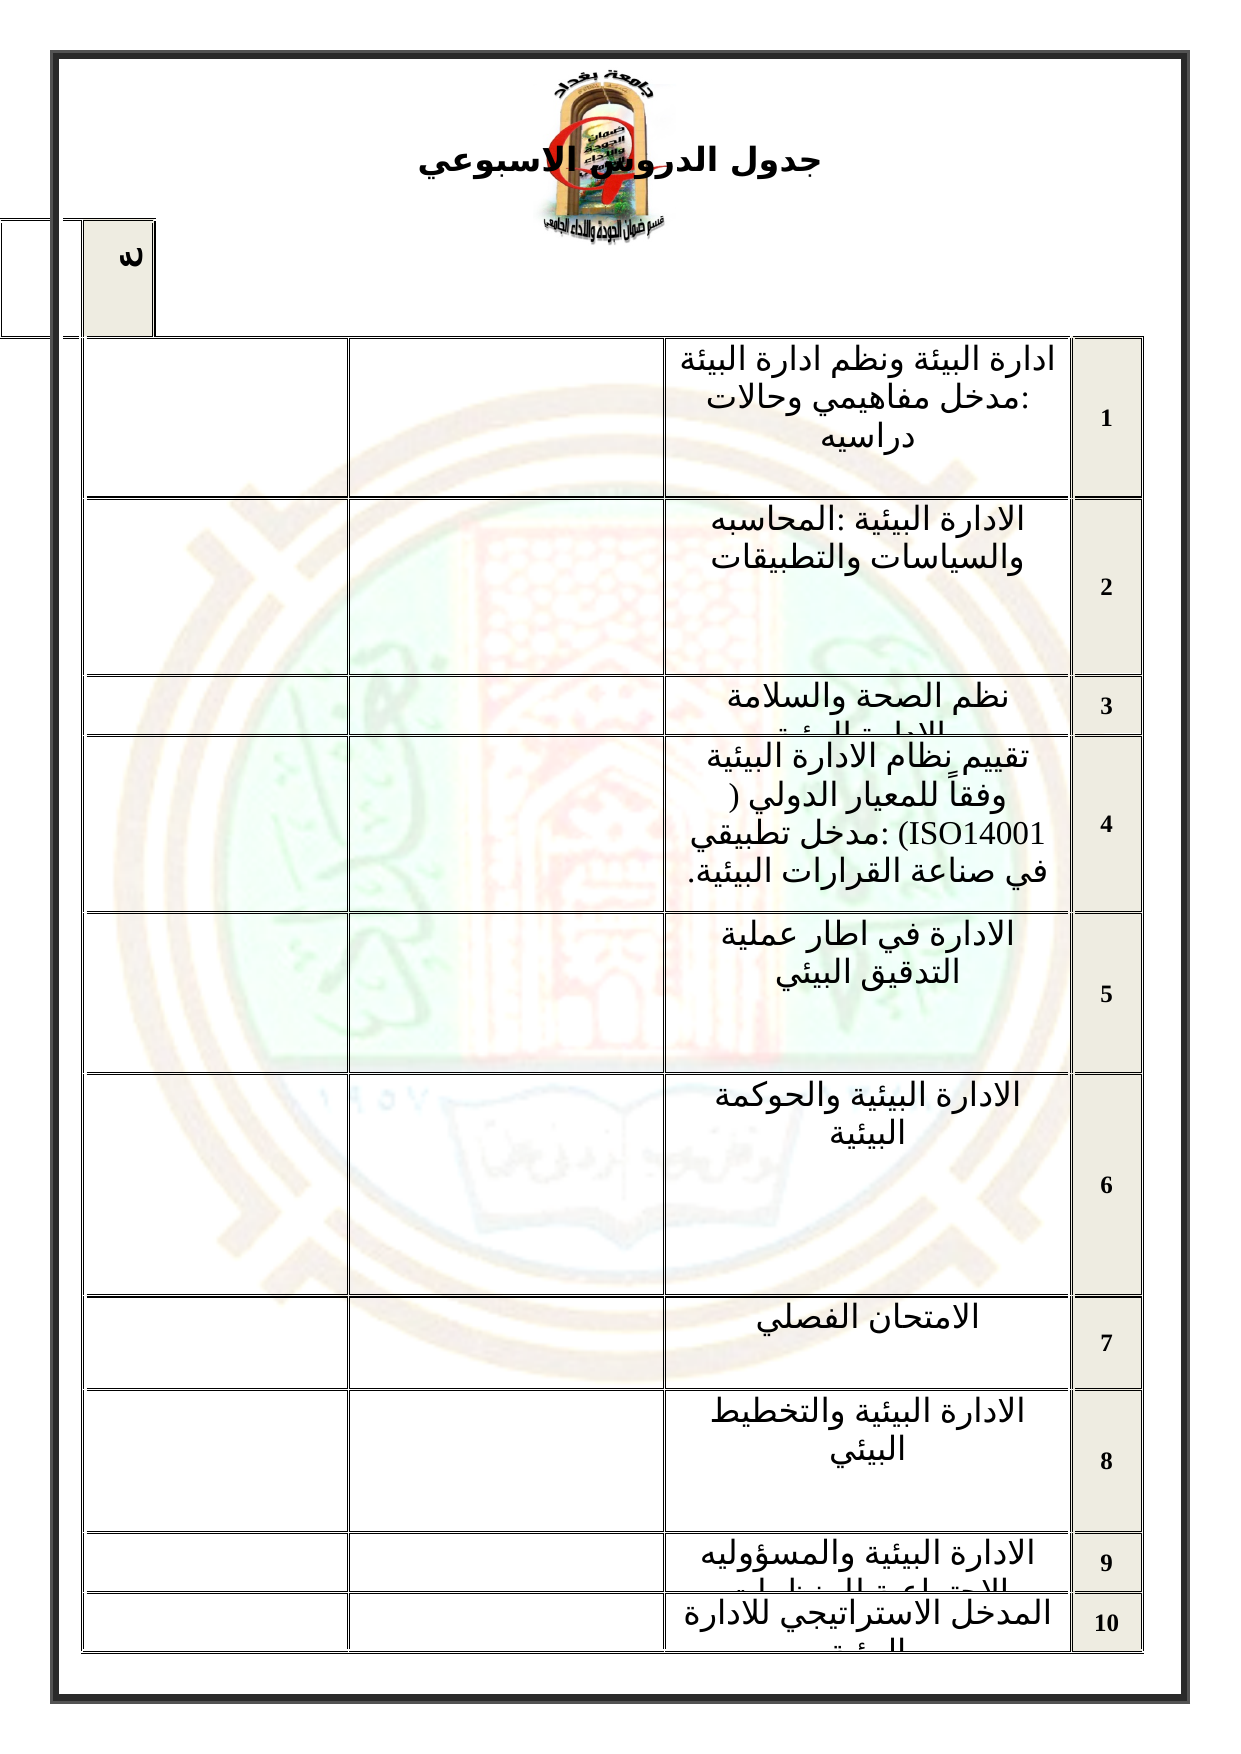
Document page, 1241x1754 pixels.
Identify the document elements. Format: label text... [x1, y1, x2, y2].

table_cell [83, 911, 349, 1072]
picture [533, 180, 677, 249]
table_cell 2 [1073, 496, 1141, 673]
table_cell 6 [1071, 1072, 1142, 1294]
table_cell [350, 737, 663, 911]
table_cell الادارة البيئية والحوكمة البيئية [664, 1072, 1071, 1294]
table_cell الادارة في اطار عملية التدقيق البيئي [664, 911, 1071, 1072]
table_cell [350, 1298, 663, 1388]
table_cell [83, 336, 349, 496]
table_cell [350, 914, 663, 1072]
table_cell [84, 734, 347, 911]
table_cell 3 [1073, 674, 1141, 733]
table_cell [350, 1391, 663, 1531]
table_cell تقييم نظام الادارة البيئية وفقاً للمعيار الدولي (ISO14001) :مدخل تطبيقي في صناعة القرارات البيئية. [666, 734, 1070, 911]
table_cell 10 [1073, 1591, 1142, 1651]
table_cell 9 [1073, 1531, 1141, 1591]
table_cell الادارة البيئية والمسؤوليه الاجتماعية للمنظمات [666, 1531, 1070, 1591]
table_cell [350, 500, 663, 673]
picture [533, 67, 677, 141]
table_cell الادارة البيئية والتخطيط البيئي [664, 1388, 1071, 1531]
table_cell نظم الصحة والسلامة والادارة البيئية [666, 674, 1070, 733]
table_cell [83, 1388, 349, 1531]
table_cell [84, 1531, 347, 1591]
table_cell الادارة البيئية :المحاسبه والسياسات والتطبيقات [666, 496, 1070, 673]
table_cell 5 [1071, 911, 1142, 1072]
table_cell 4 [1073, 734, 1141, 911]
table_cell [350, 339, 663, 496]
table_cell المدخل الاستراتيجي للادارة البيئية [664, 1591, 1070, 1651]
table_cell [83, 1294, 349, 1388]
table_cell [350, 1075, 663, 1294]
table_cell 1 [1071, 336, 1142, 496]
table_cell 7 [1071, 1294, 1142, 1388]
table_cell [350, 677, 663, 733]
table_cell ادارة البيئة ونظم ادارة البيئة :مدخل مفاهيمي وحالات دراسيه [664, 336, 1071, 496]
table_cell [84, 674, 347, 733]
text جدول الدروس الاسبوعي [89, 141, 1152, 180]
table_cell 8 [1071, 1388, 1142, 1531]
table_cell [84, 496, 347, 673]
table_cell [83, 1591, 349, 1651]
table_cell [83, 1072, 349, 1294]
table_header الاسبوع [83, 219, 154, 336]
table_cell [349, 1594, 664, 1651]
table_cell الامتحان الفصلي [664, 1294, 1071, 1388]
table_cell [350, 1534, 663, 1591]
